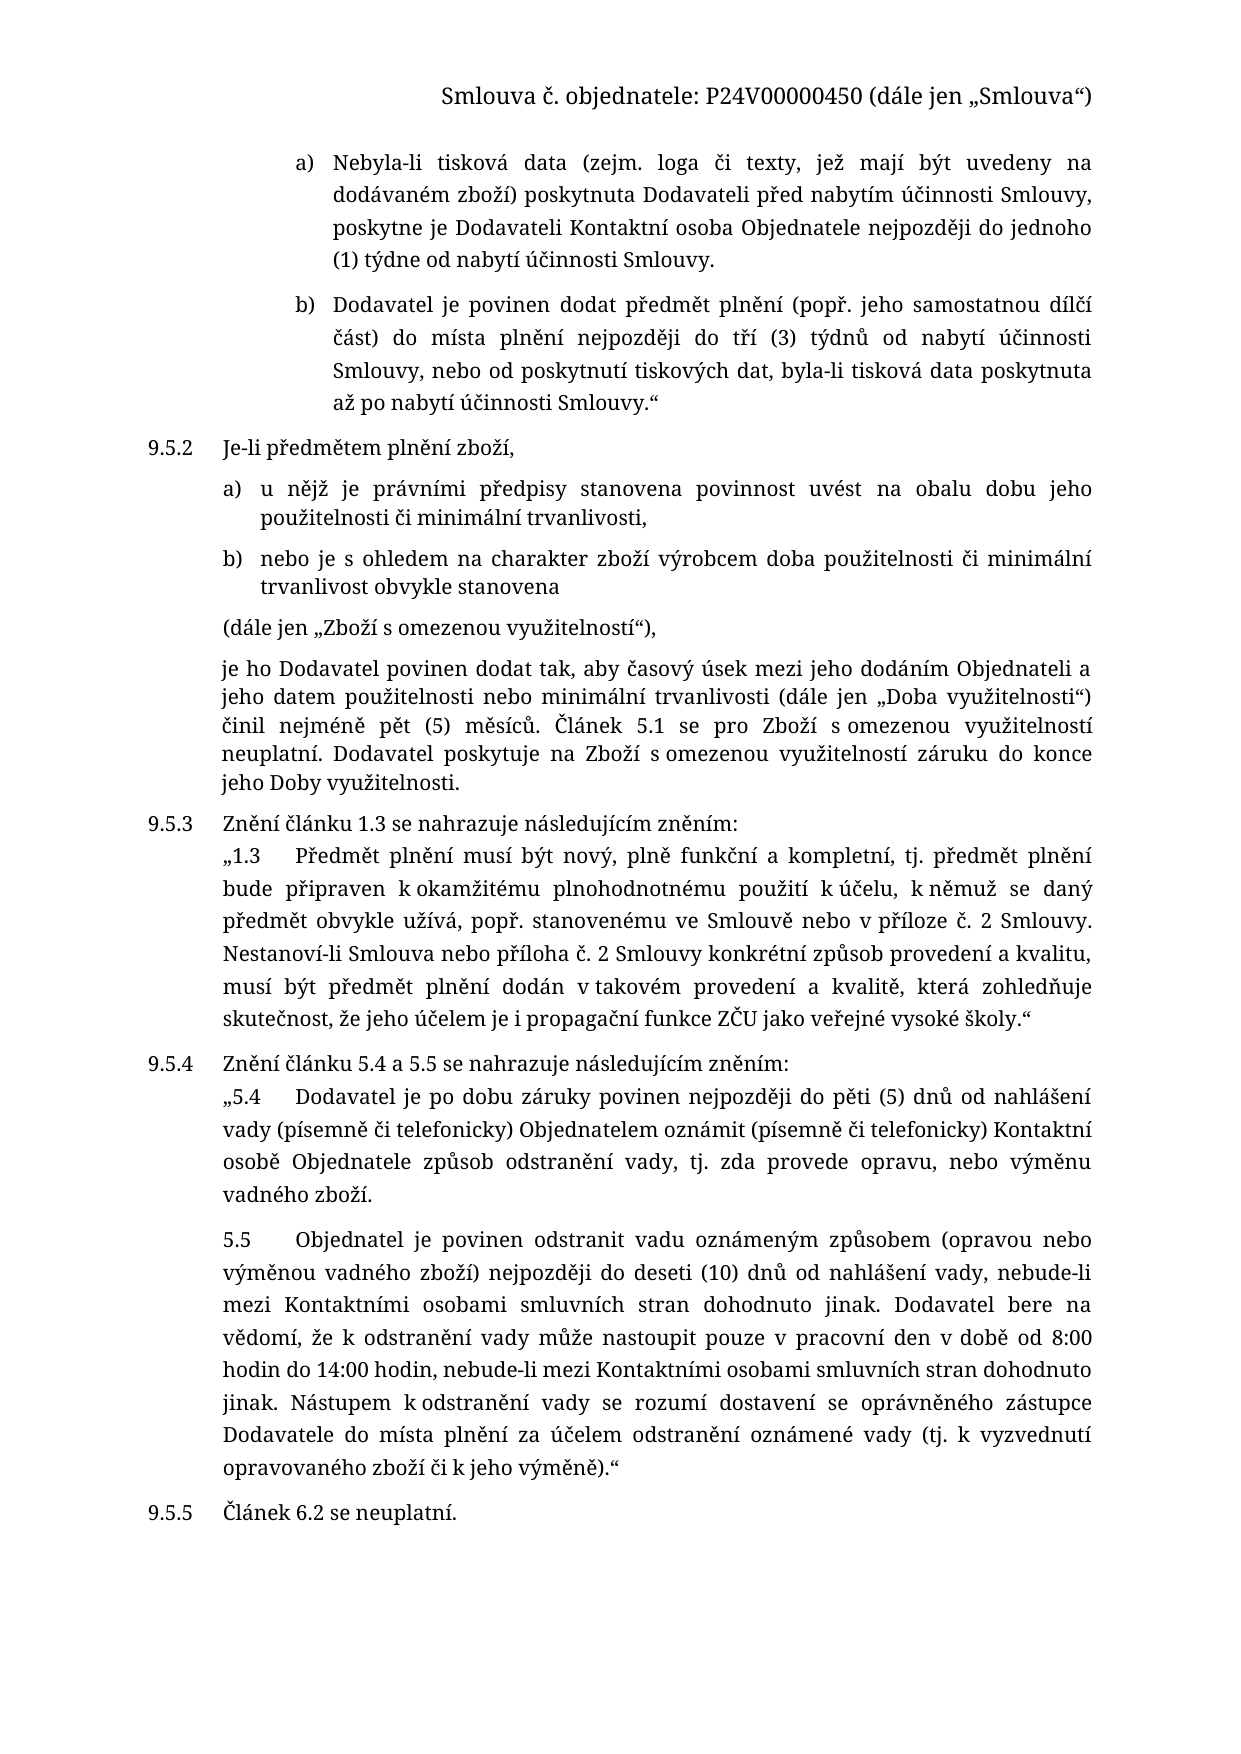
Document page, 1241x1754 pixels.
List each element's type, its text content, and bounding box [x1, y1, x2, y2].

list Dodavatel je povinen dodat předmět plnění (popř. jeho samostatnou dílčí část) do místa plnění nejpozději do tří (3) týdnů od nabytí účinnosti Smlouvy, nebo od poskytnutí tiskových dat, byla-li tisková data poskytnuta až po nabytí účinnosti Smlouvy.“ [295, 291, 1093, 417]
list Je-li předmětem plnění zboží, [148, 433, 1093, 462]
list Článek 6.2 se neuplatní. [148, 1498, 1093, 1527]
list „5.4 Dodavatel je po dobu záruky povinen nejpozději do pěti (5) dnů od nahlášení vady (písemně či telefonicky) Objednatelem oznámit (písemně či telefonicky) Kontaktní osobě Objednatele způsob odstranění vady, tj. zda provede opravu, nebo výměnu vadného zboží. [223, 1082, 1093, 1208]
list Znění článku 5.4 a 5.5 se nahrazuje následujícím zněním: [148, 1049, 1093, 1078]
list „1.3 Předmět plnění musí být nový, plně funkční a kompletní, tj. předmět plnění bude připraven k okamžitému plnohodnotnému použití k účelu, k němuž se daný předmět obvykle užívá, popř. stanovenému ve Smlouvě nebo v příloze č. 2 Smlouvy. Nestanoví-li Smlouva nebo příloha č. 2 Smlouvy konkrétní způsob provedení a kvalitu, musí být předmět plnění dodán v takovém provedení a kvalitě, která zohledňuje skutečnost, že jeho účelem je i propagační funkce ZČU jako veřejné vysoké školy.“ [223, 841, 1093, 1033]
text (dále jen „Zboží s omezenou využitelností“), [223, 613, 1093, 642]
list nebo je s ohledem na charakter zboží výrobcem doba použitelnosti či minimální trvanlivost obvykle stanovena [223, 544, 1093, 601]
text je ho Dodavatel povinen dodat tak, aby časový úsek mezi jeho dodáním Objednateli a jeho datem použitelnosti nebo minimální trvanlivosti (dále jen „Doba využitelnosti“) činil nejméně pět (5) měsíců. Článek 5.1 se pro Zboží s omezenou využitelností neuplatní. Dodavatel poskytuje na Zboží s omezenou využitelností záruku do konce jeho Doby využitelnosti. [221, 654, 1093, 796]
list 5.5 Objednatel je povinen odstranit vadu oznámeným způsobem (opravou nebo výměnou vadného zboží) nejpozději do deseti (10) dnů od nahlášení vady, nebude-li mezi Kontaktními osobami smluvních stran dohodnuto jinak. Dodavatel bere na vědomí, že k odstranění vady může nastoupit pouze v pracovní den v době od 8:00 hodin do 14:00 hodin, nebude-li mezi Kontaktními osobami smluvních stran dohodnuto jinak. Nástupem k odstranění vady se rozumí dostavení se oprávněného zástupce Dodavatele do místa plnění za účelem odstranění oznámené vady (tj. k vyzvednutí opravovaného zboží či k jeho výměně).“ [223, 1225, 1093, 1482]
list u nějž je právními předpisy stanovena povinnost uvést na obalu dobu jeho použitelnosti či minimální trvanlivosti, [223, 474, 1093, 531]
list Znění článku 1.3 se nahrazuje následujícím zněním: [148, 809, 1093, 837]
list Nebyla-li tisková data (zejm. loga či texty, jež mají být uvedeny na dodávaném zboží) poskytnuta Dodavateli před nabytím účinnosti Smlouvy, poskytne je Dodavateli Kontaktní osoba Objednatele nejpozději do jednoho (1) týdne od nabytí účinnosti Smlouvy. [295, 148, 1093, 274]
